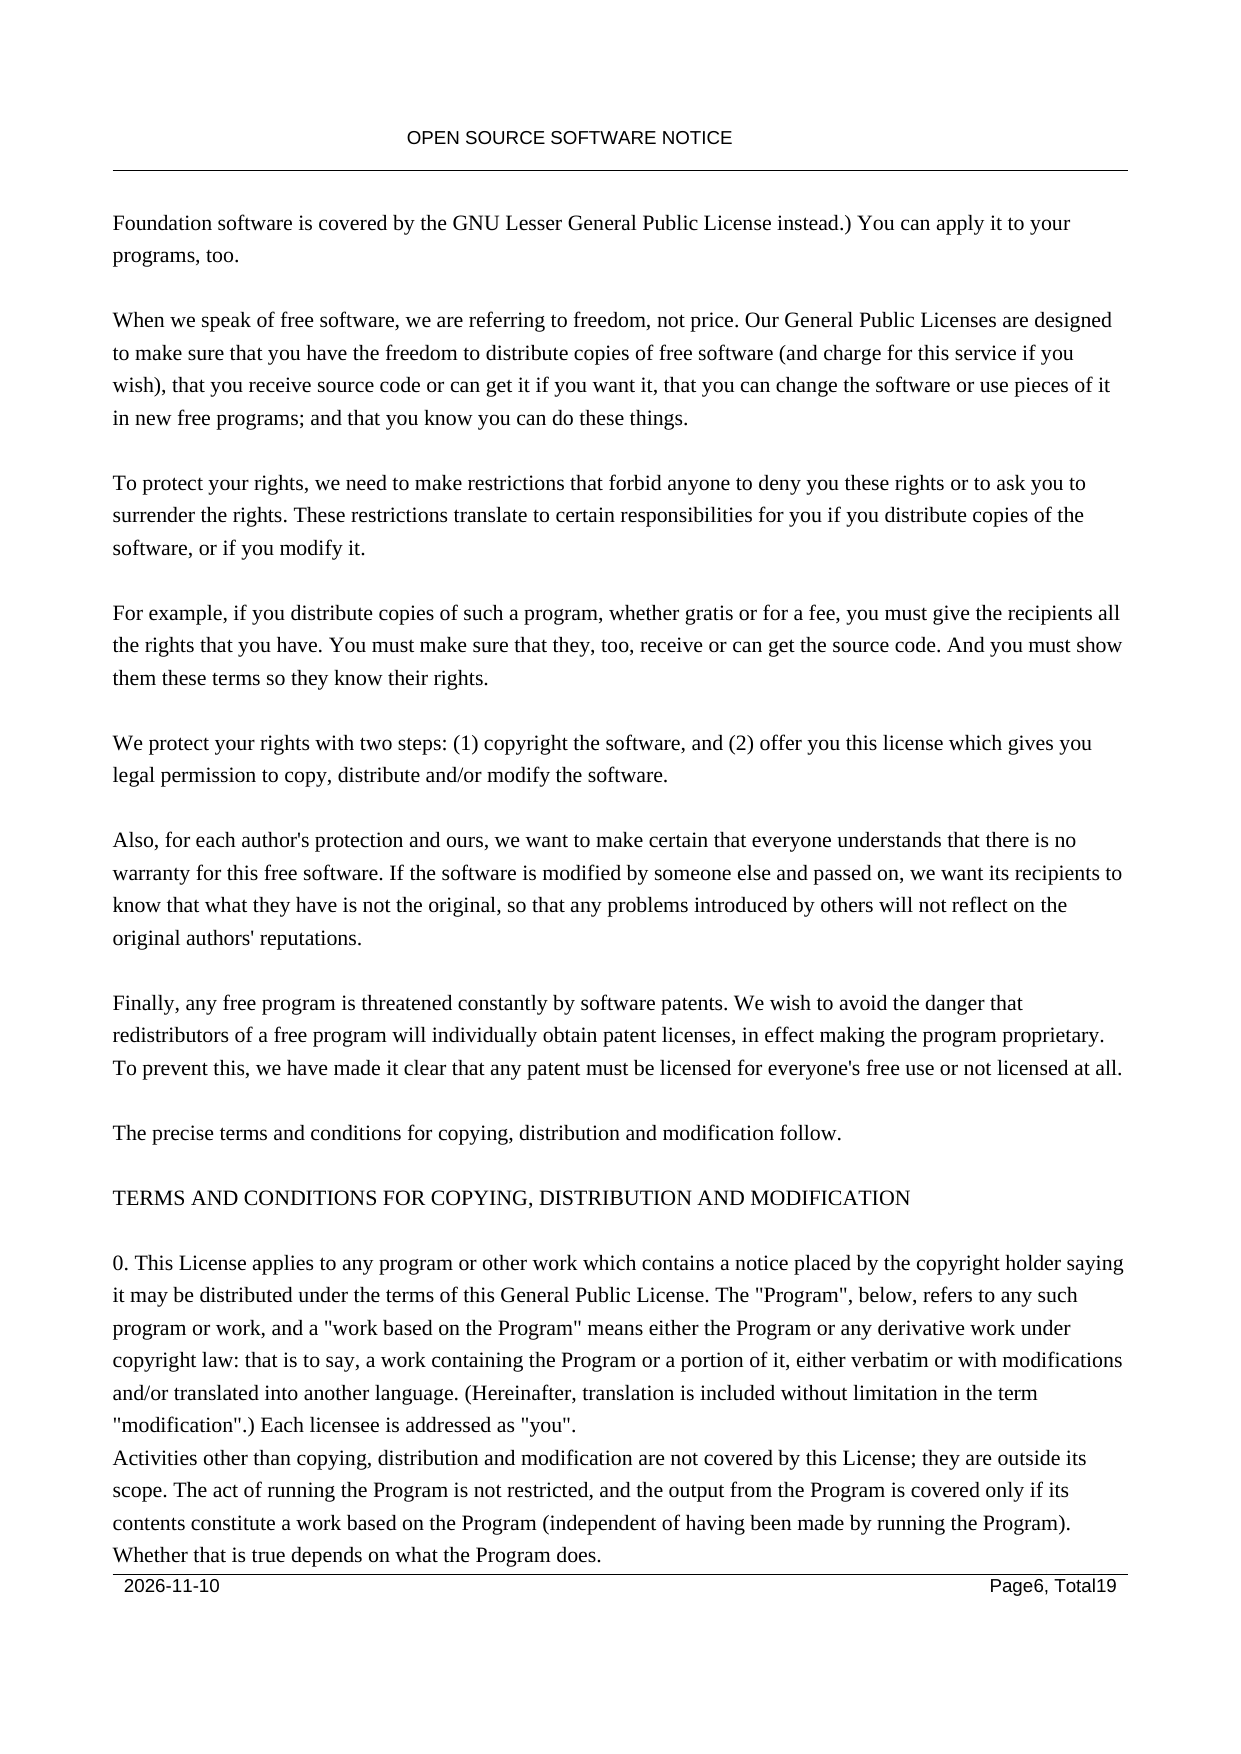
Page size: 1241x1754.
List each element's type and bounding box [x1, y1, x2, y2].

text [112, 206, 1128, 1571]
